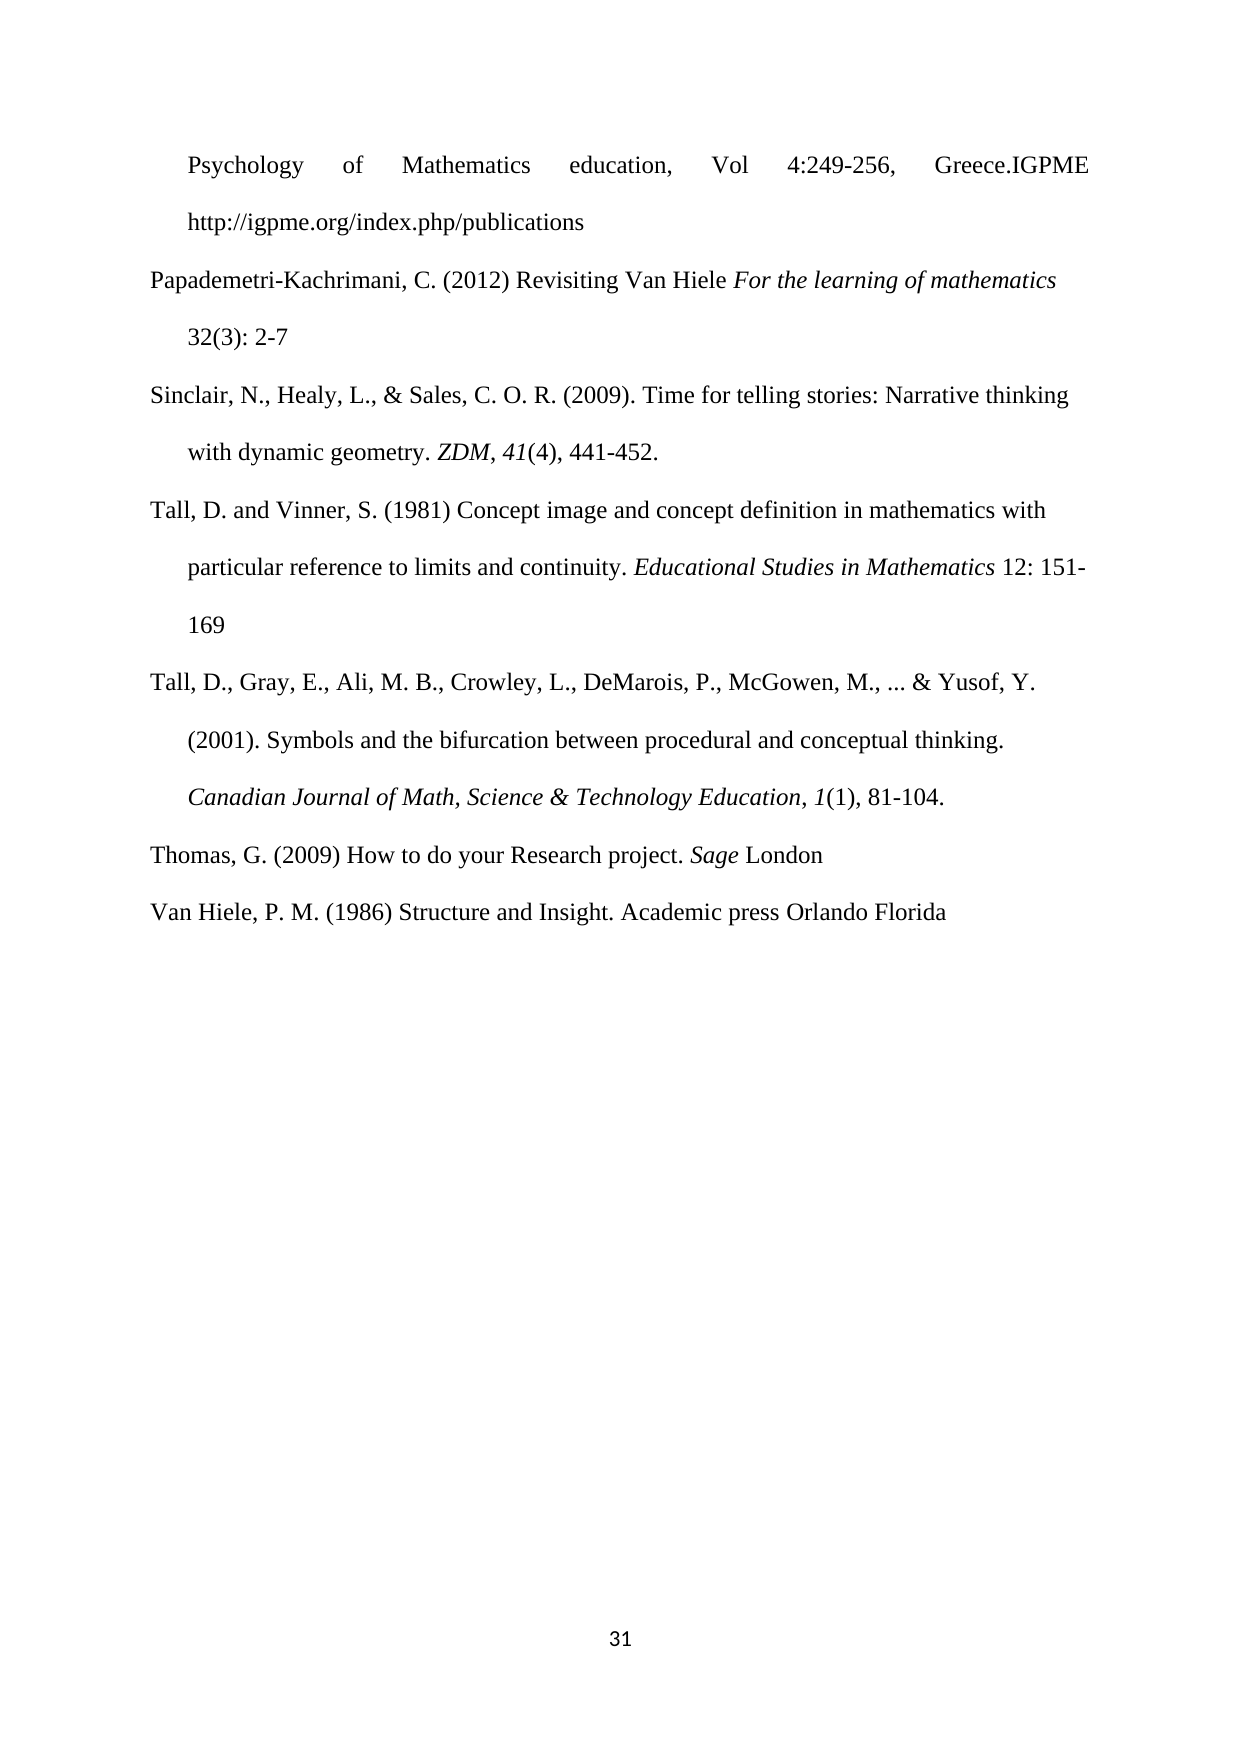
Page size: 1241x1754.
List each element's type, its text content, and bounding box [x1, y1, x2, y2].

text Sinclair, N., Healy, L., & Sales, C. O. R. (2009). Time for telling stories: Narrative thinking with dynamic geometry. ZDM, 41(4), 441-452. [150, 380, 1090, 466]
text Tall, D., Gray, E., Ali, M. B., Crowley, L., DeMarois, P., McGowen, M., ... & Yusof, Y. (2001). Symbols and the bifurcation between procedural and conceptual thinking. Canadian Journal of Math, Science & Technology Education, 1(1), 81-104. [150, 667, 1090, 811]
text Thomas, G. (2009) How to do your Research project. Sage London [150, 840, 1090, 869]
text Van Hiele, P. M. (1986) Structure and Insight. Academic press Orlando Florida [150, 897, 1090, 926]
text Tall, D. and Vinner, S. (1981) Concept image and concept definition in mathematics with particular reference to limits and continuity. Educational Studies in Mathematics 12: 151-169 [150, 495, 1090, 639]
text Papademetri-Kachrimani, C. (2012) Revisiting Van Hiele For the learning of mathematics 32(3): 2-7 [150, 265, 1090, 351]
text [150, 150, 1090, 236]
